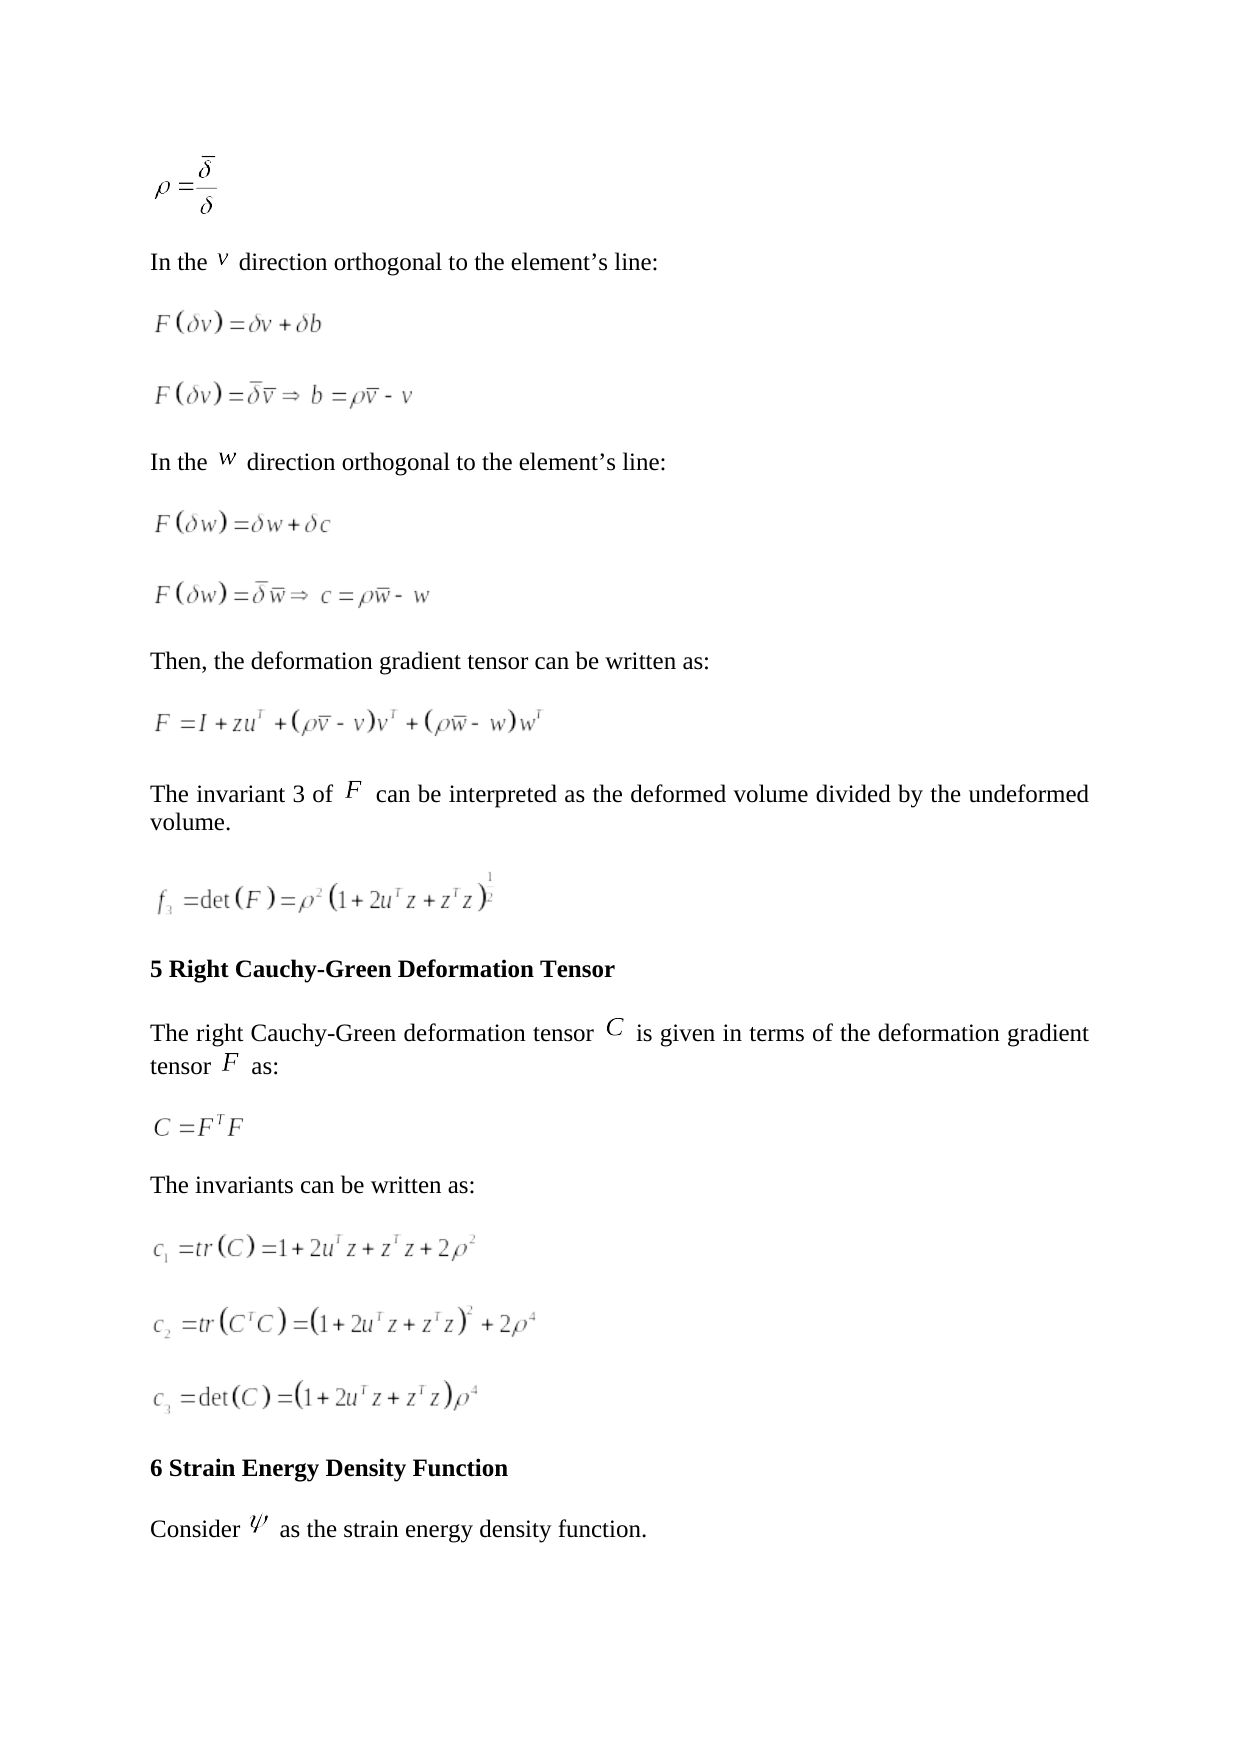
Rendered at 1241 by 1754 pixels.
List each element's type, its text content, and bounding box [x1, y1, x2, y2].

text 6 Strain Energy Density Function [150, 1453, 1090, 1481]
text In the direction orthogonal to the element’s line: [150, 247, 1090, 276]
text The right Cauchy-Green deformation tensor is given in terms of the deformation gradient tensor as: [150, 1012, 1090, 1080]
text The invariant 3 of can be interpreted as the deformed volume divided by the undeformed volume. [150, 774, 1090, 836]
text Consider as the strain energy density function. [150, 1510, 1090, 1543]
text The invariants can be written as: [150, 1171, 1090, 1199]
text 5 Right Cauchy-Green Deformation Tensor [150, 954, 1090, 983]
text Then, the deformation gradient tensor can be written as: [150, 646, 1090, 675]
text In the direction orthogonal to the element’s line: [150, 447, 1090, 476]
